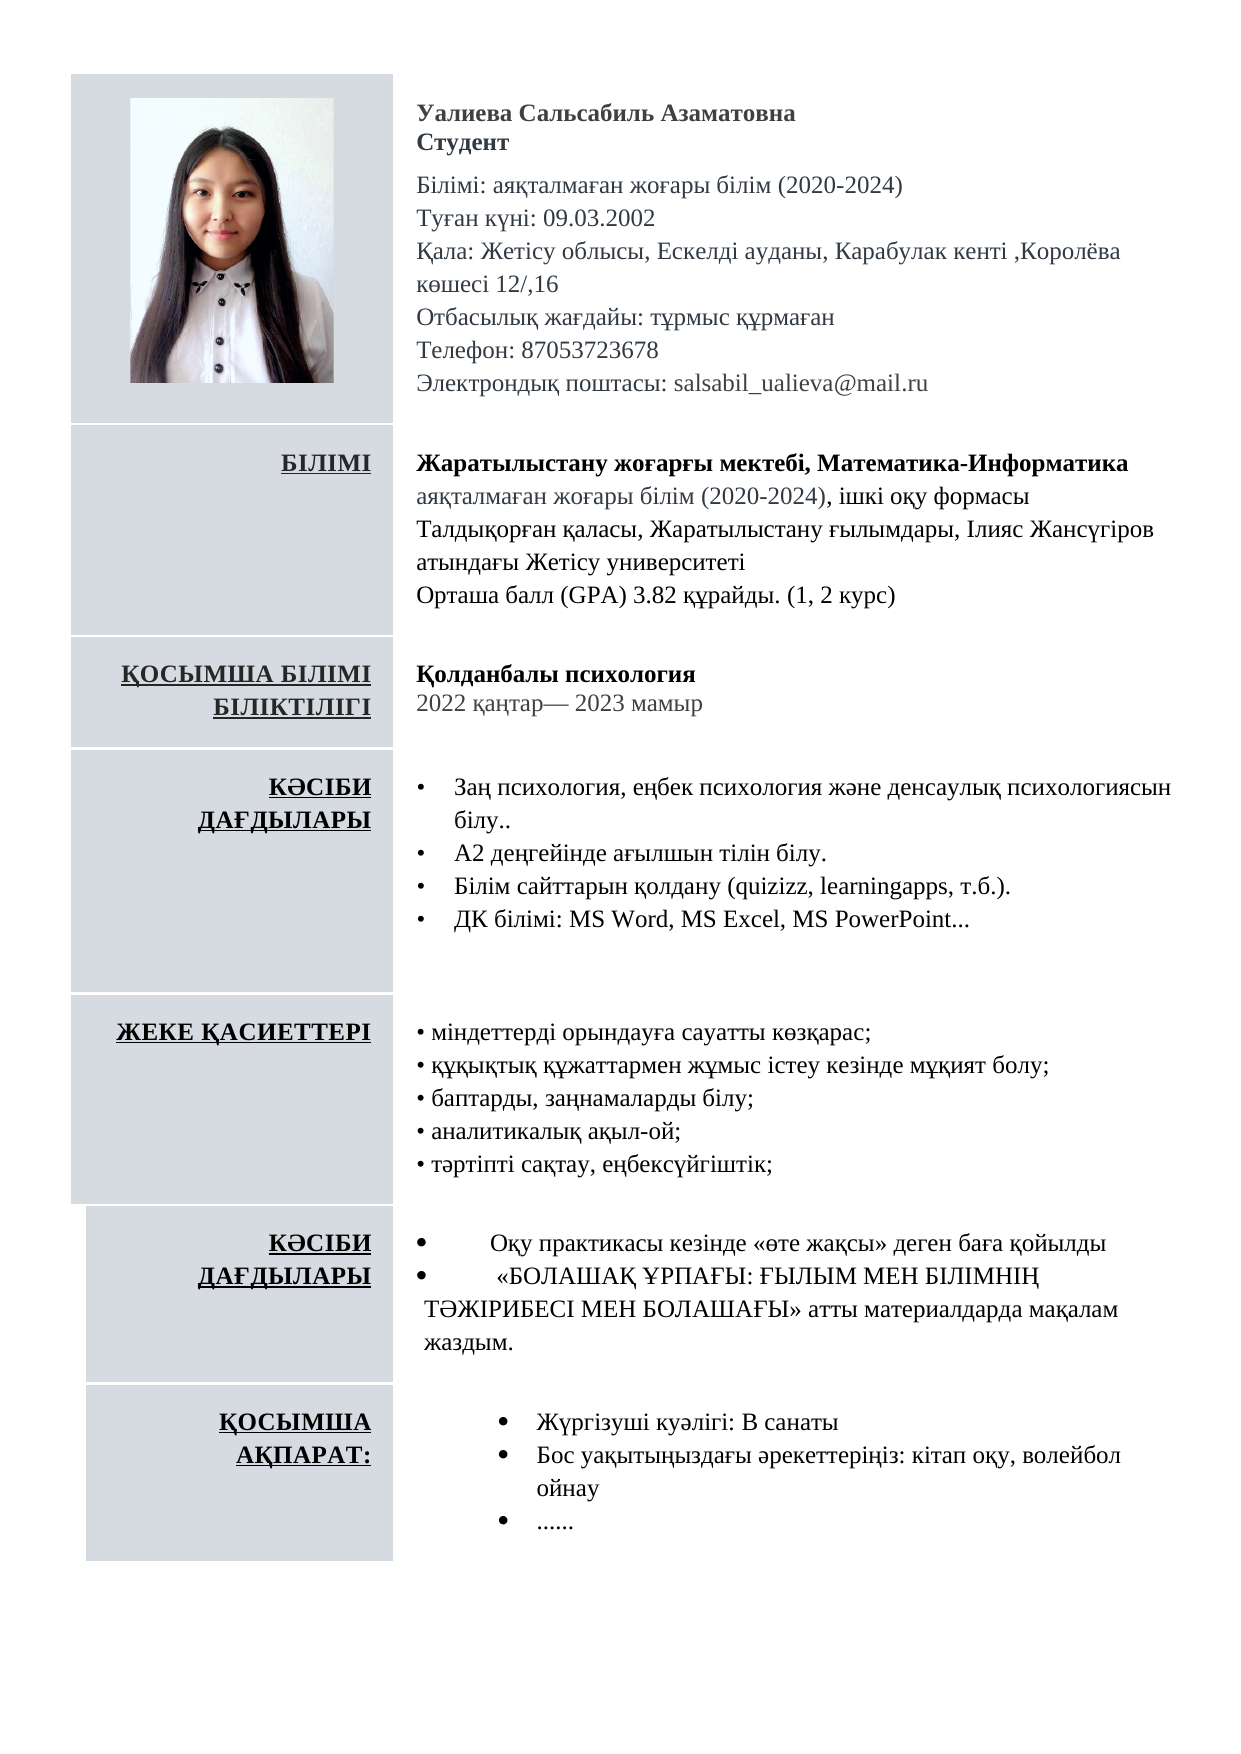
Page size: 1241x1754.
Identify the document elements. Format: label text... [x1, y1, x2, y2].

table_cell • міндеттерді орындауға сауатты көзқарас; • құқықтық құжаттармен жұмыс істеу кезінде мұқият болу; • баптарды, заңнамаларды білу; • аналитикалық ақыл-ой; • тәртіпті сақтау, еңбексүйгіштік; [395, 995, 1194, 1204]
table_cell Жаратылыстану жоғарғы мектебі, Математика-Информатика аяқталмаған жоғары білім (2020-2024), ішкі оқу формасы Талдықорған қаласы, Жаратылыстану ғылымдары, Ілияс Жансүгіров атындағы Жетісу университеті Орташа балл (GPA) 3.82 құрайды. (1, 2 курс) [395, 425, 1194, 635]
table_cell ҚОСЫМША БІЛІМІ БІЛІКТІЛІГІ [71, 637, 393, 747]
table_cell Қолданбалы психология 2022 қаңтар— 2023 мамыр [395, 637, 1194, 747]
table_cell КӘСІБИ ДАҒДЫЛАРЫ [71, 750, 393, 992]
picture [130, 98, 334, 383]
table_cell ҚОСЫМША АҚПАРАТ: [86, 1385, 393, 1561]
table_cell Жүргізуші куәлігі: В санаты Бос уақытыңыздағы әрекеттеріңіз: кітап оқу, волейбол ойнау ...... [395, 1385, 1194, 1561]
table_cell КӘСІБИ ДАҒДЫЛАРЫ [86, 1206, 393, 1382]
table_cell Заң психология, еңбек психология және денсаулық психологиясын білу.. А2 деңгейінде ағылшын тілін білу. Білім сайттарын қолдану (quizizz, learningapps, т.б.). ДК білімі: MS Word, MS Excel, MS PowerPoint... [395, 750, 1194, 992]
table_header Уалиева Сальсабиль Азаматовна Студент Білімі: аяқталмаған жоғары білім (2020-2024) Туған күні: 09.03.2002 Қала: Жетісу облысы, Ескелді ауданы, Карабулак кенті ,Королёва көшесі 12/,16 Отбасылық жағдайы: тұрмыс құрмаған Телефон: 87053723678 Электрондық поштасы: salsabil_ualieva@mail.ru [395, 76, 1194, 423]
table_cell Оқу практикасы кезінде «өте жақсы» деген баға қойылды «БОЛАШАҚ ҰРПАҒЫ: ҒЫЛЫМ МЕН БІЛІМНІҢ ТӘЖІРИБЕСІ МЕН БОЛАШАҒЫ» атты материалдарда мақалам жаздым. [395, 1206, 1194, 1382]
table_cell ЖЕКЕ ҚАСИЕТТЕРІ [71, 995, 393, 1204]
table_header [71, 74, 393, 423]
table_cell БІЛІМІ [71, 425, 393, 635]
